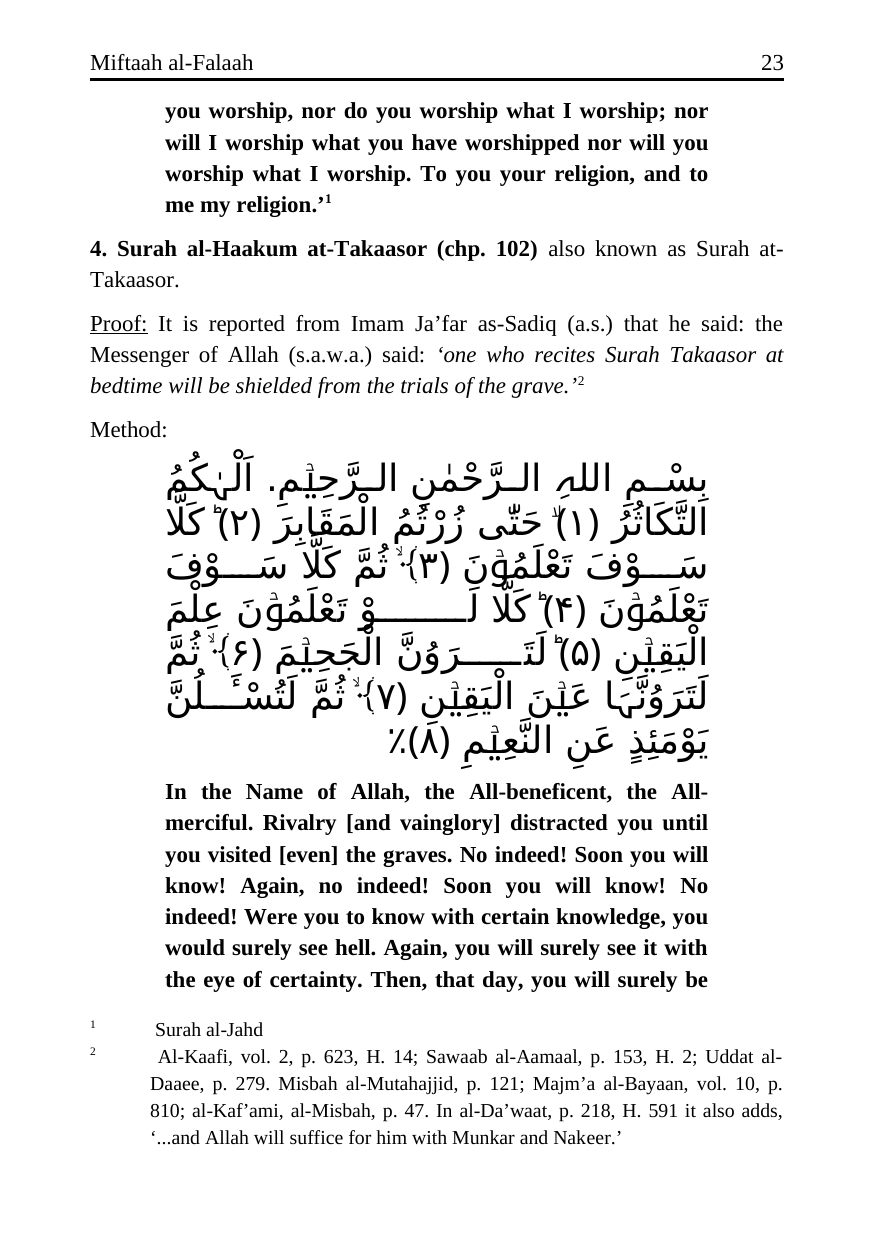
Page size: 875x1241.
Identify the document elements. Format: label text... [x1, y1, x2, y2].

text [165, 774, 709, 993]
text 4. Surah al-Haakum at-Takaasor (chp. 102) also known as Surah at-Takaasor. [90, 231, 784, 294]
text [165, 94, 709, 219]
text Proof: It is reported from Imam Ja’far as-Sadiq (a.s.) that he said: the Messenger of Allah (s.a.w.a.) said: ‘one who recites Surah Takaasor at bedtime will be shielded from the trials of the grave.’ [90, 306, 784, 400]
text Method: [90, 413, 784, 444]
text بِسْمِ اللہِ الرَّحْمٰنِ الرَّحِیۡمِ. اَلْہٰكُمُ التَّکَاثُرُ ﴿۱﴾ۙ حَتّٰی زُرْتُمُ الْمَقَابِرَ ﴿۲﴾ؕ کَلَّا سَوْفَ تَعْلَمُوۡنَ ﴿۳﴾ۙ ثُمَّ کَلَّا سَوْفَ تَعْلَمُوۡنَ ﴿۴﴾ؕ کَلَّا لَوْ تَعْلَمُوۡنَ عِلْمَ الْیَقِیۡنِ ﴿۵﴾ؕ لَتَرَوُنَّ الْجَحِیۡمَ ﴿۶﴾ۙ ثُمَّ لَتَرَوُنَّہَا عَیۡنَ الْیَقِیۡنِ ﴿۷﴾ۙ ثُمَّ لَتُسْـَٔلُنَّ یَوْمَئِذٍ عَنِ النَّعِیۡمِ ﴿۸﴾٪ [165, 456, 709, 762]
